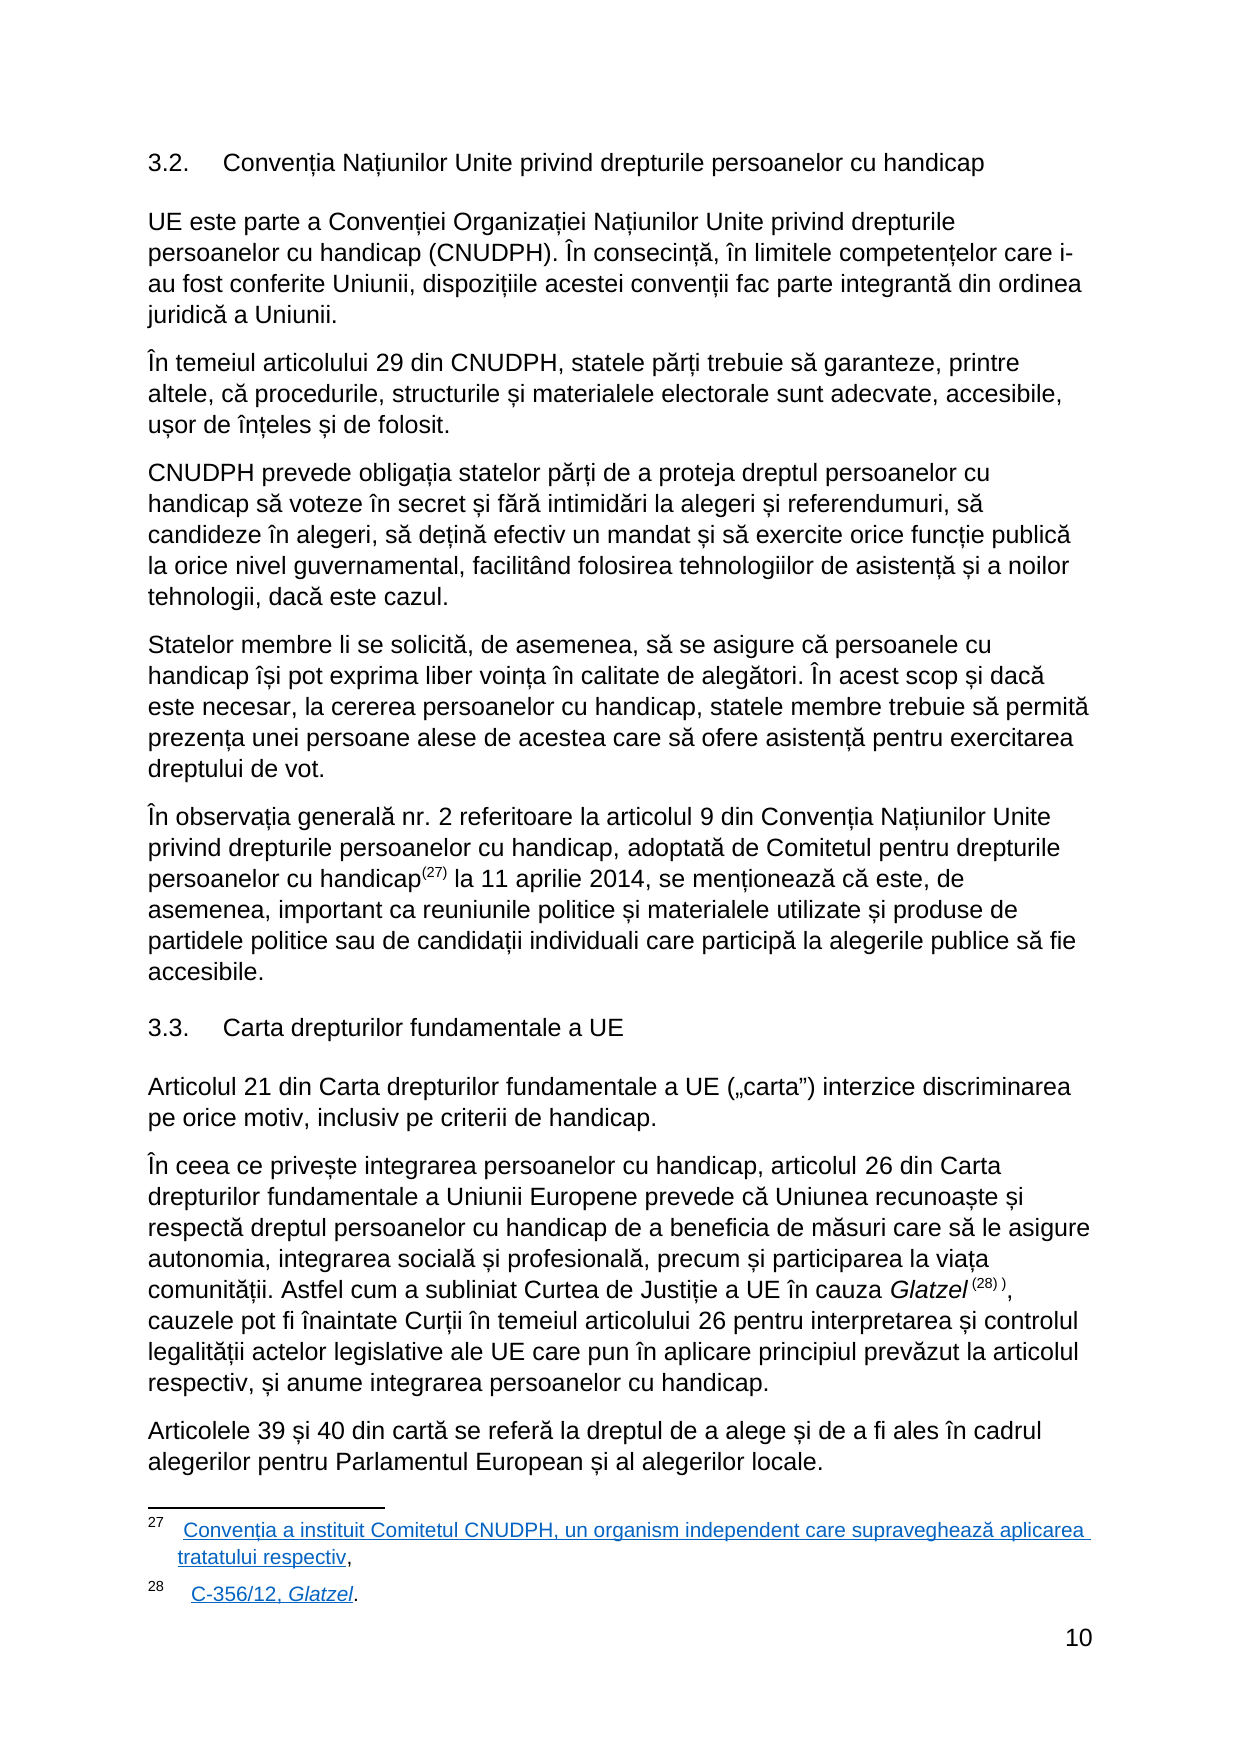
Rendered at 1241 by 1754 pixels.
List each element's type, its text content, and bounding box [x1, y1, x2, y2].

text CNUDPH prevede obligația statelor părți de a proteja dreptul persoanelor cu handicap să voteze în secret și fără intimidări la alegeri și referendumuri, să candideze în alegeri, să dețină efectiv un mandat și să exercite orice funcție publică la orice nivel guvernamental, facilitând folosirea tehnologiilor de asistență și a noilor tehnologii, dacă este cazul. [148, 458, 1092, 611]
text Articolul 21 din Carta drepturilor fundamentale a UE („carta”) interzice discriminarea pe orice motiv, inclusiv pe criterii de handicap. [148, 1072, 1092, 1132]
text UE este parte a Convenției Organizației Națiunilor Unite privind drepturile persoanelor cu handicap (CNUDPH). În consecință, în limitele competențelor care i-au fost conferite Uniunii, dispozițiile acestei convenții fac parte integrantă din ordinea juridică a Uniunii. [148, 207, 1092, 329]
text În temeiul articolului 29 din CNUDPH, statele părți trebuie să garanteze, printre altele, că procedurile, structurile și materialele electorale sunt adecvate, accesibile, ușor de înțeles și de folosit. [148, 348, 1092, 439]
text Statelor membre li se solicită, de asemenea, să se asigure că persoanele cu handicap își pot exprima liber voința în calitate de alegători. În acest scop și dacă este necesar, la cererea persoanelor cu handicap, statele membre trebuie să permită prezența unei persoane alese de acestea care să ofere asistență pentru exercitarea dreptului de vot. [148, 630, 1092, 783]
text În observația generală nr. 2 referitoare la articolul 9 din Convenția Națiunilor Unite privind drepturile persoanelor cu handicap, adoptată de Comitetul pentru drepturile persoanelor cu handicap() la 11 aprilie 2014, se menționează că este, de asemenea, important ca reuniunile politice și materialele utilizate și produse de partidele politice sau de candidații individuali care participă la alegerile publice să fie accesibile. [148, 802, 1092, 986]
text Articolele 39 și 40 din cartă se referă la dreptul de a alege și de a fi ales în cadrul alegerilor pentru Parlamentul European și al alegerilor locale. [148, 1416, 1092, 1476]
text În ceea ce privește integrarea persoanelor cu handicap, articolul 26 din Carta drepturilor fundamentale a Uniunii Europene prevede că Uniunea recunoaște și respectă dreptul persoanelor cu handicap de a beneficia de măsuri care să le asigure autonomia, integrarea socială și profesională, precum și participarea la viața comunității. Astfel cum a subliniat Curtea de Justiție a UE în cauza Glatzel () ), cauzele pot fi înaintate Curții în temeiul articolului 26 pentru interpretarea și controlul legalității actelor legislative ale UE care pun în aplicare principiul prevăzut la articolul respectiv, și anume integrarea persoanelor cu handicap. [148, 1151, 1092, 1397]
subtitle Convenția Națiunilor Unite privind drepturile persoanelor cu handicap [148, 148, 1092, 176]
subtitle Carta drepturilor fundamentale a UE [148, 1013, 1092, 1042]
